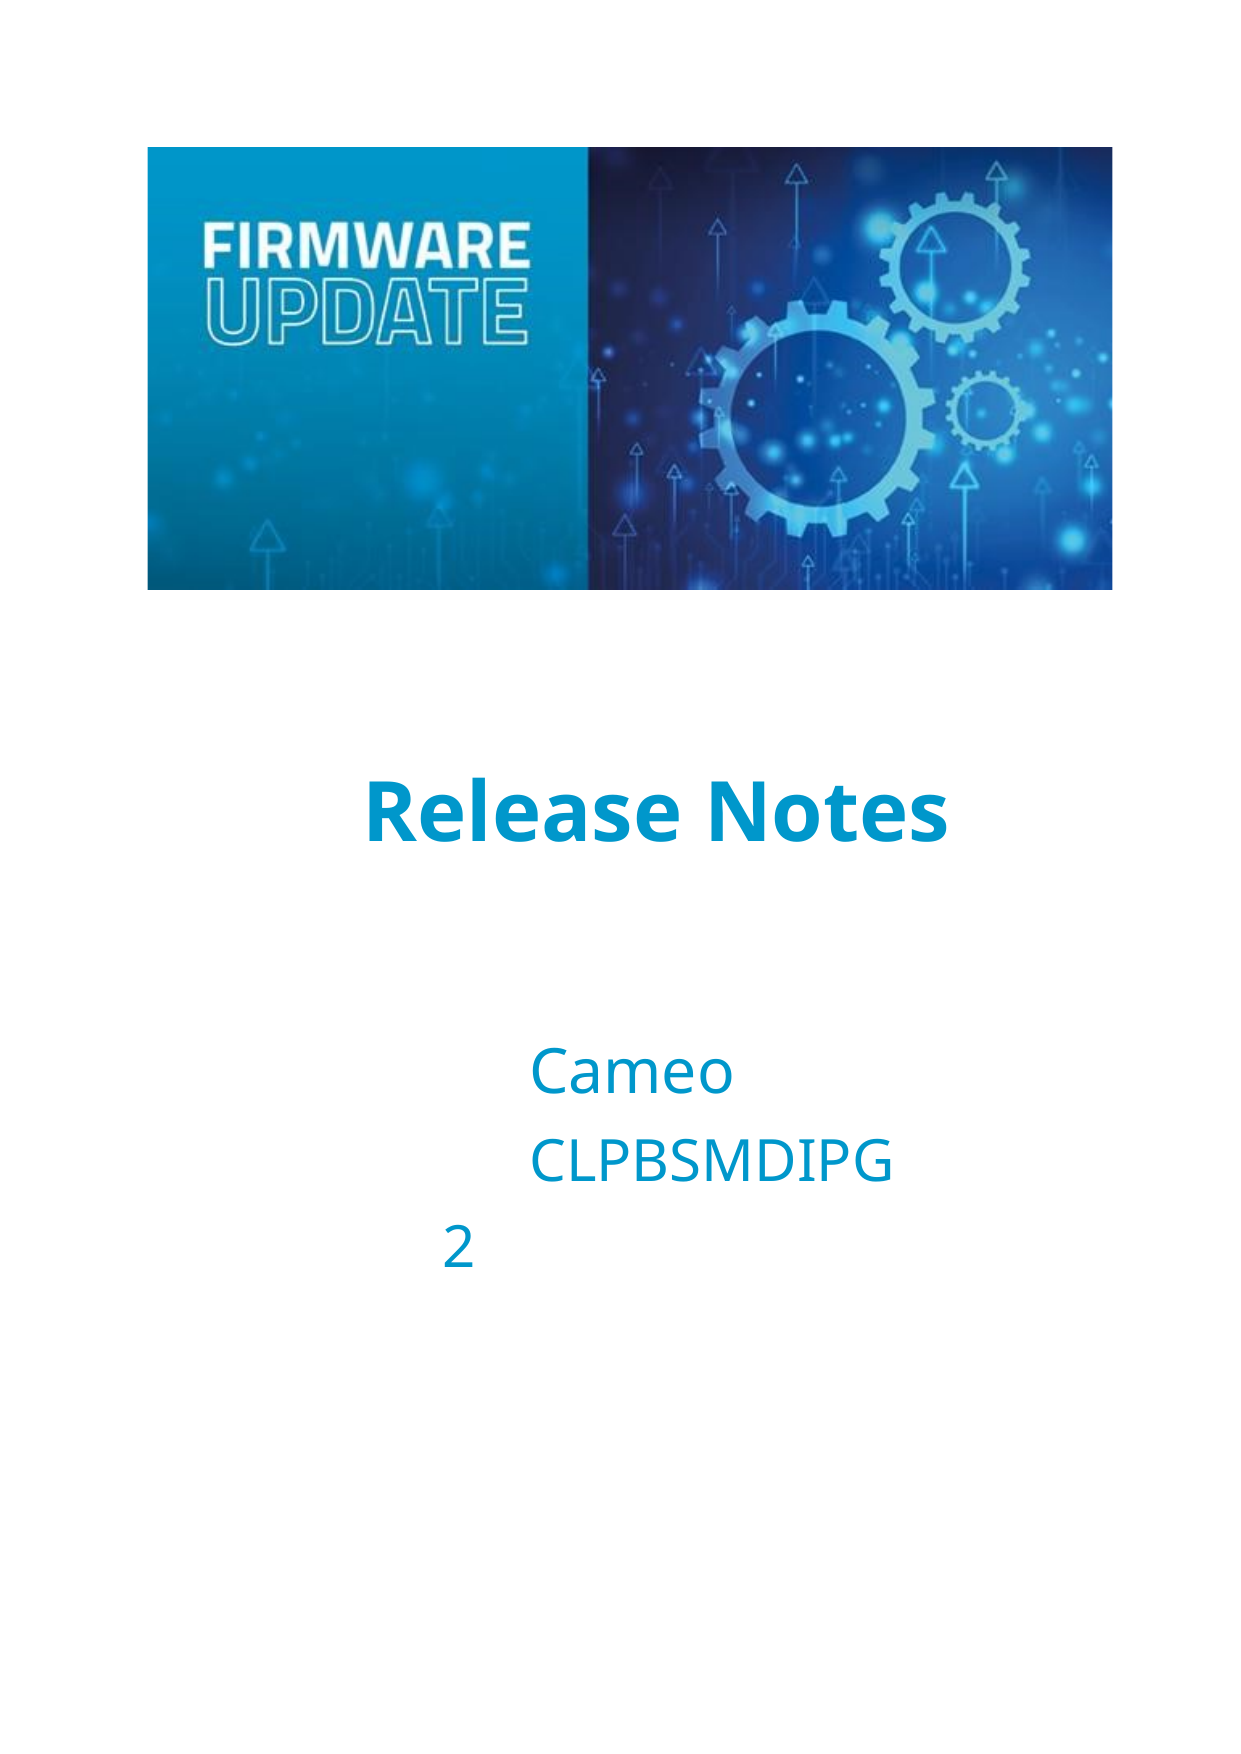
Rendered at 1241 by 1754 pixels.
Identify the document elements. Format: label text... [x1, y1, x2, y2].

picture [201, 218, 433, 348]
text CLPBSMDIPG2 [442, 1119, 923, 1284]
text Release Notes [362, 752, 1118, 866]
picture [411, 218, 532, 349]
picture [205, 273, 261, 348]
text Cameo [442, 1027, 923, 1112]
picture [586, 147, 1113, 590]
